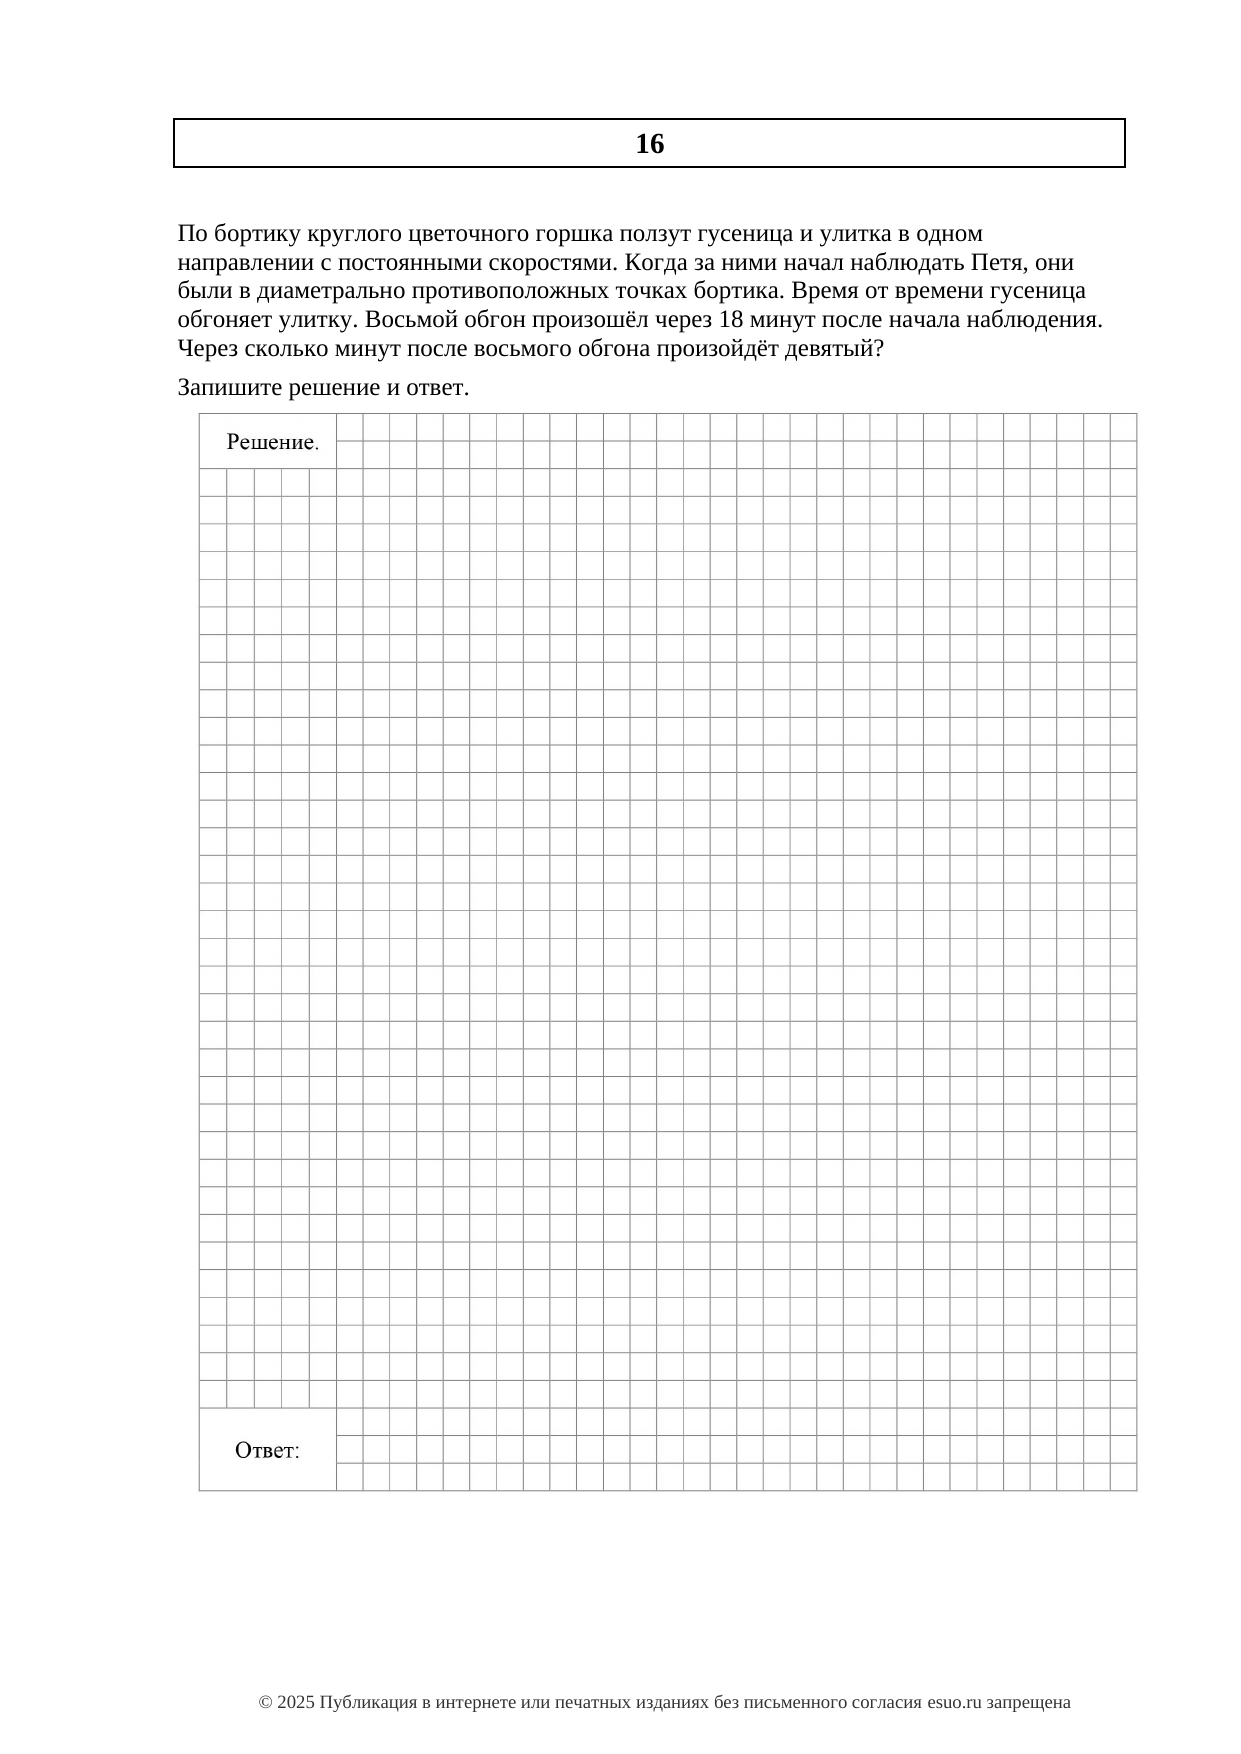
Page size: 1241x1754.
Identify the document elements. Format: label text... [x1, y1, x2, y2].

text Запишите решение и ответ. [177, 372, 1122, 401]
text По бортику круглого цветочного горшка ползут гусеница и улитка в одном направлении с постоянными скоростями. Когда за ними начал наблюдать Петя, они были в диаметрально противоположных точках бортика. Время от времени гусеница обгоняет улитку. Восьмой обгон произошёл через 18 минут после начала наблюдения. Через сколько минут после восьмого обгона произойдёт девятый? [177, 218, 1122, 362]
picture [196, 411, 1142, 1494]
subtitle 16 [175, 120, 1124, 166]
